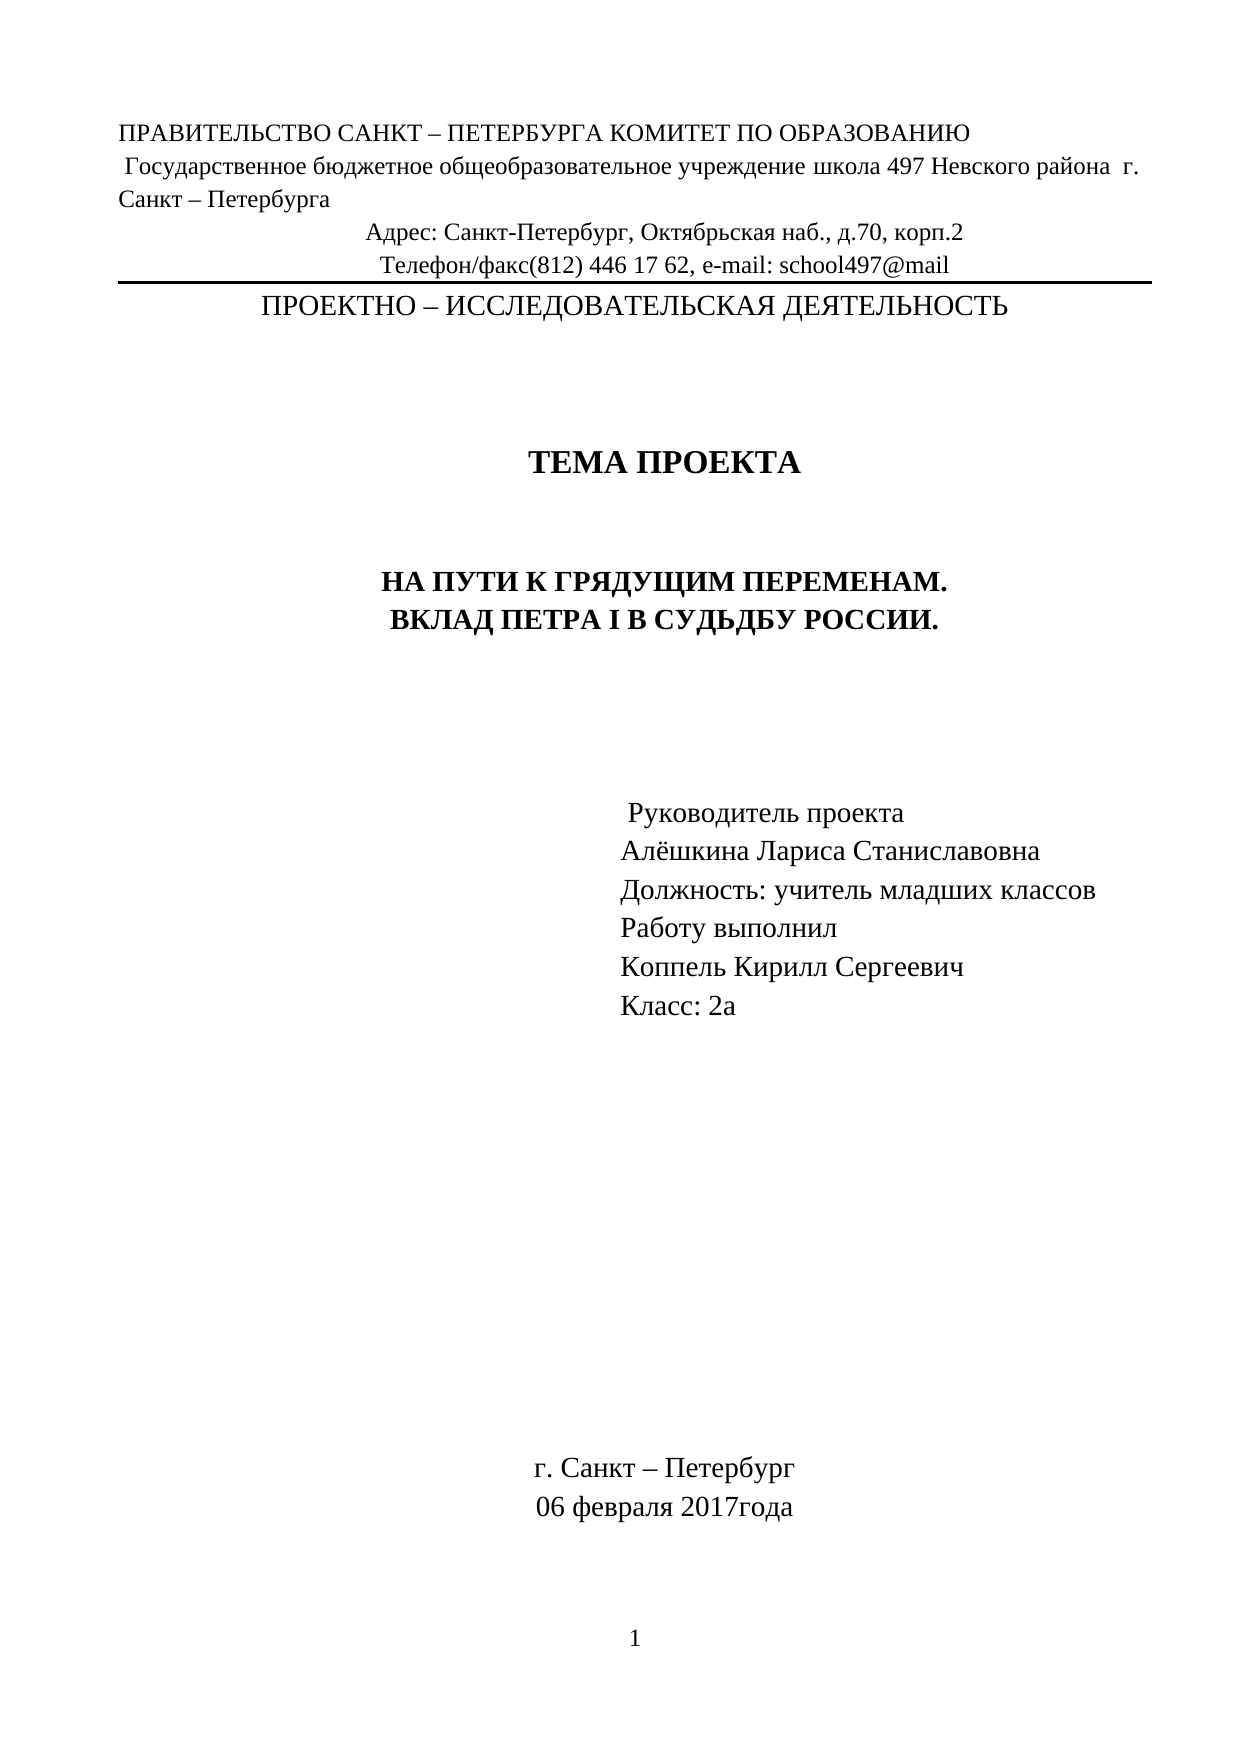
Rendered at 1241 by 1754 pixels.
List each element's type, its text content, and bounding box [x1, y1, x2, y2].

text Класс: 2а [620, 988, 1152, 1021]
text ПРОЕКТНО – ИССЛЕДОВАТЕЛЬСКАЯ ДЕЯТЕЛЬНОСТЬ [118, 288, 1152, 322]
text Телефон/факс(812) 446 17 62, e-mail: school497@mail [118, 250, 1152, 281]
text Государственное бюджетное общеобразовательное учреждение школа 497 Невского района г. Санкт – Петербурга [118, 151, 1152, 213]
text ТЕМА ПРОЕКТА [118, 443, 1152, 481]
text Должность: учитель младших классов [620, 872, 1152, 906]
text ПРАВИТЕЛЬСТВО САНКТ – ПЕТЕРБУРГА КОМИТЕТ ПО ОБРАЗОВАНИЮ [118, 118, 1152, 147]
text НА ПУТИ К ГРЯДУЩИМ ПЕРЕМЕНАМ. [118, 564, 1152, 597]
text Коппель Кирилл Сергеевич [620, 949, 1152, 983]
text 06 февраля 2017года [118, 1489, 1152, 1522]
text ВКЛАД ПЕТРА I В СУДЬДБУ РОССИИ. [118, 602, 1152, 636]
text Адрес: Санкт-Петербург, Октябрьская наб., д.70, корп.2 [118, 217, 1152, 246]
text Руководитель проекта Алёшкина Лариса Станиславовна [620, 795, 1152, 867]
text г. Санкт – Петербург [118, 1450, 1152, 1484]
text Работу выполнил [620, 911, 1152, 944]
